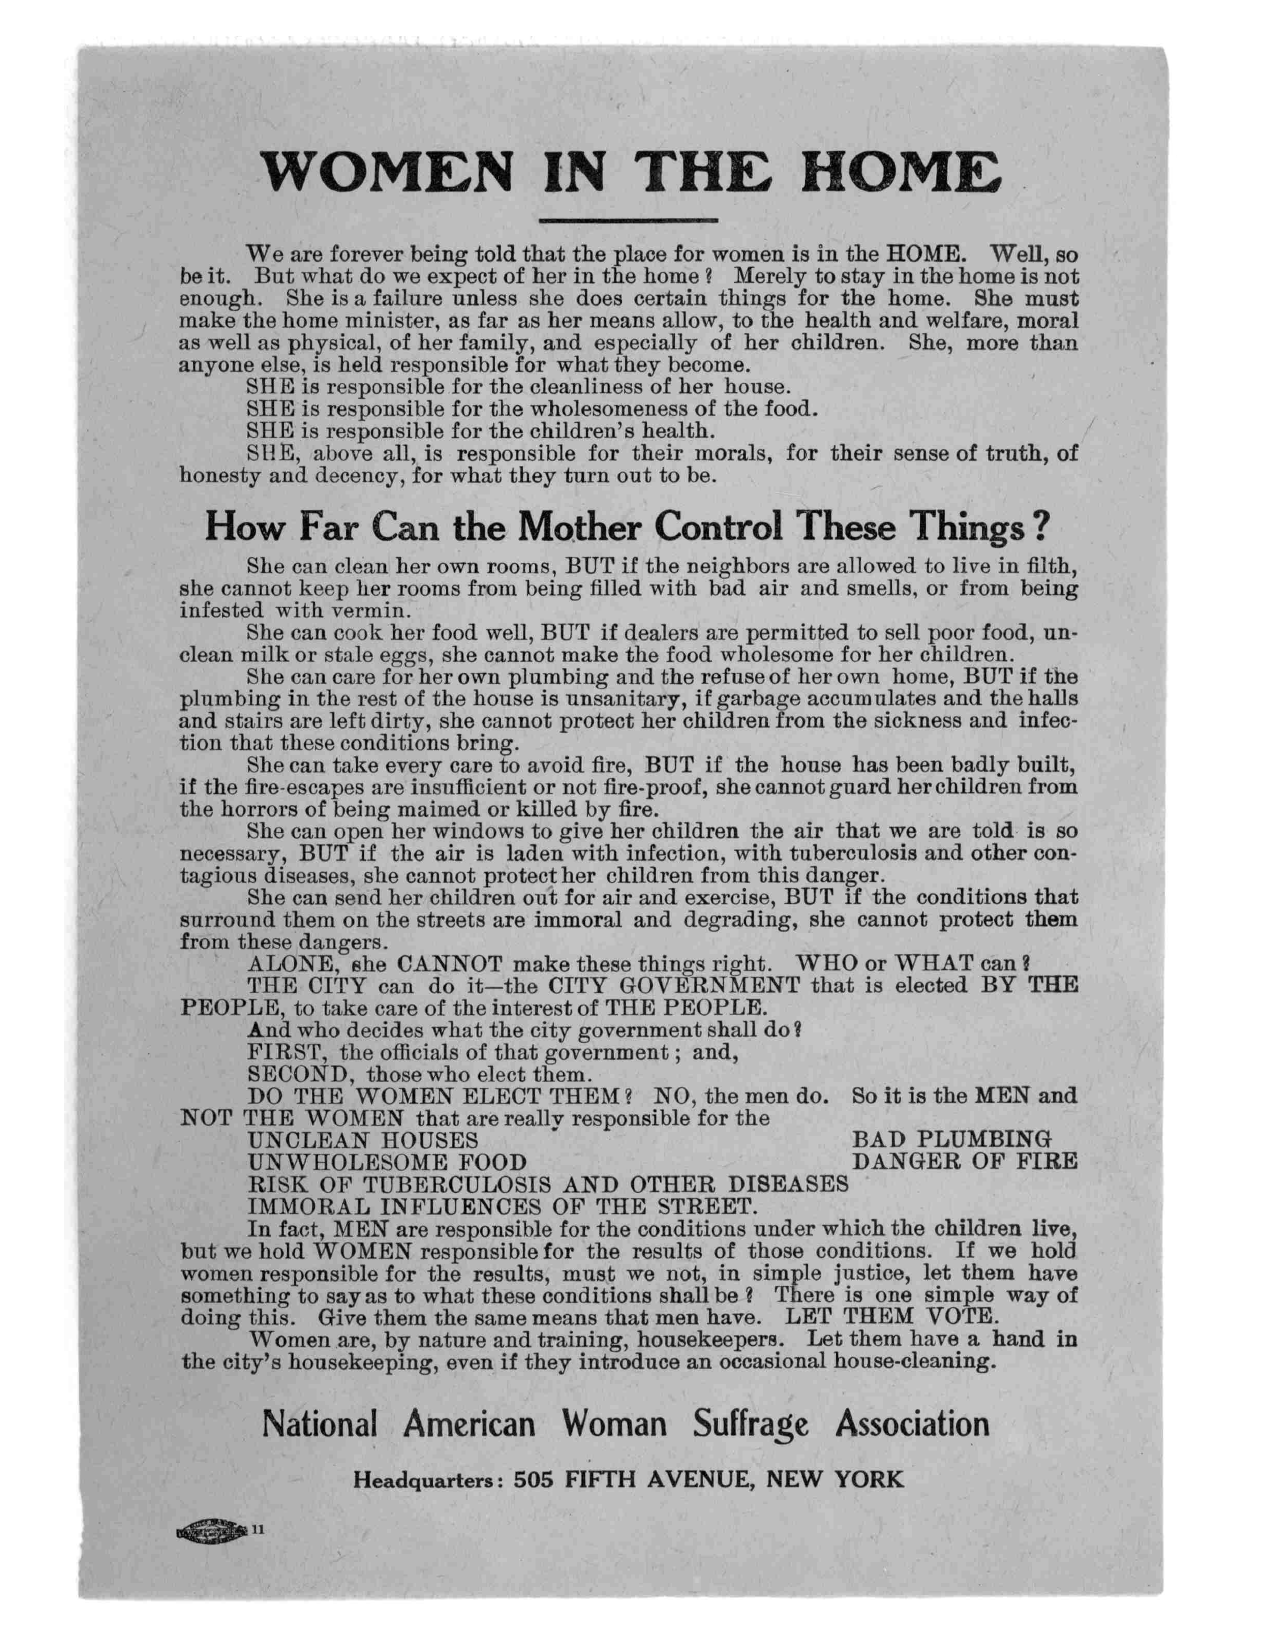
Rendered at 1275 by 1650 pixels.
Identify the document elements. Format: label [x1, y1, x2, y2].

picture [64, 36, 1177, 1611]
